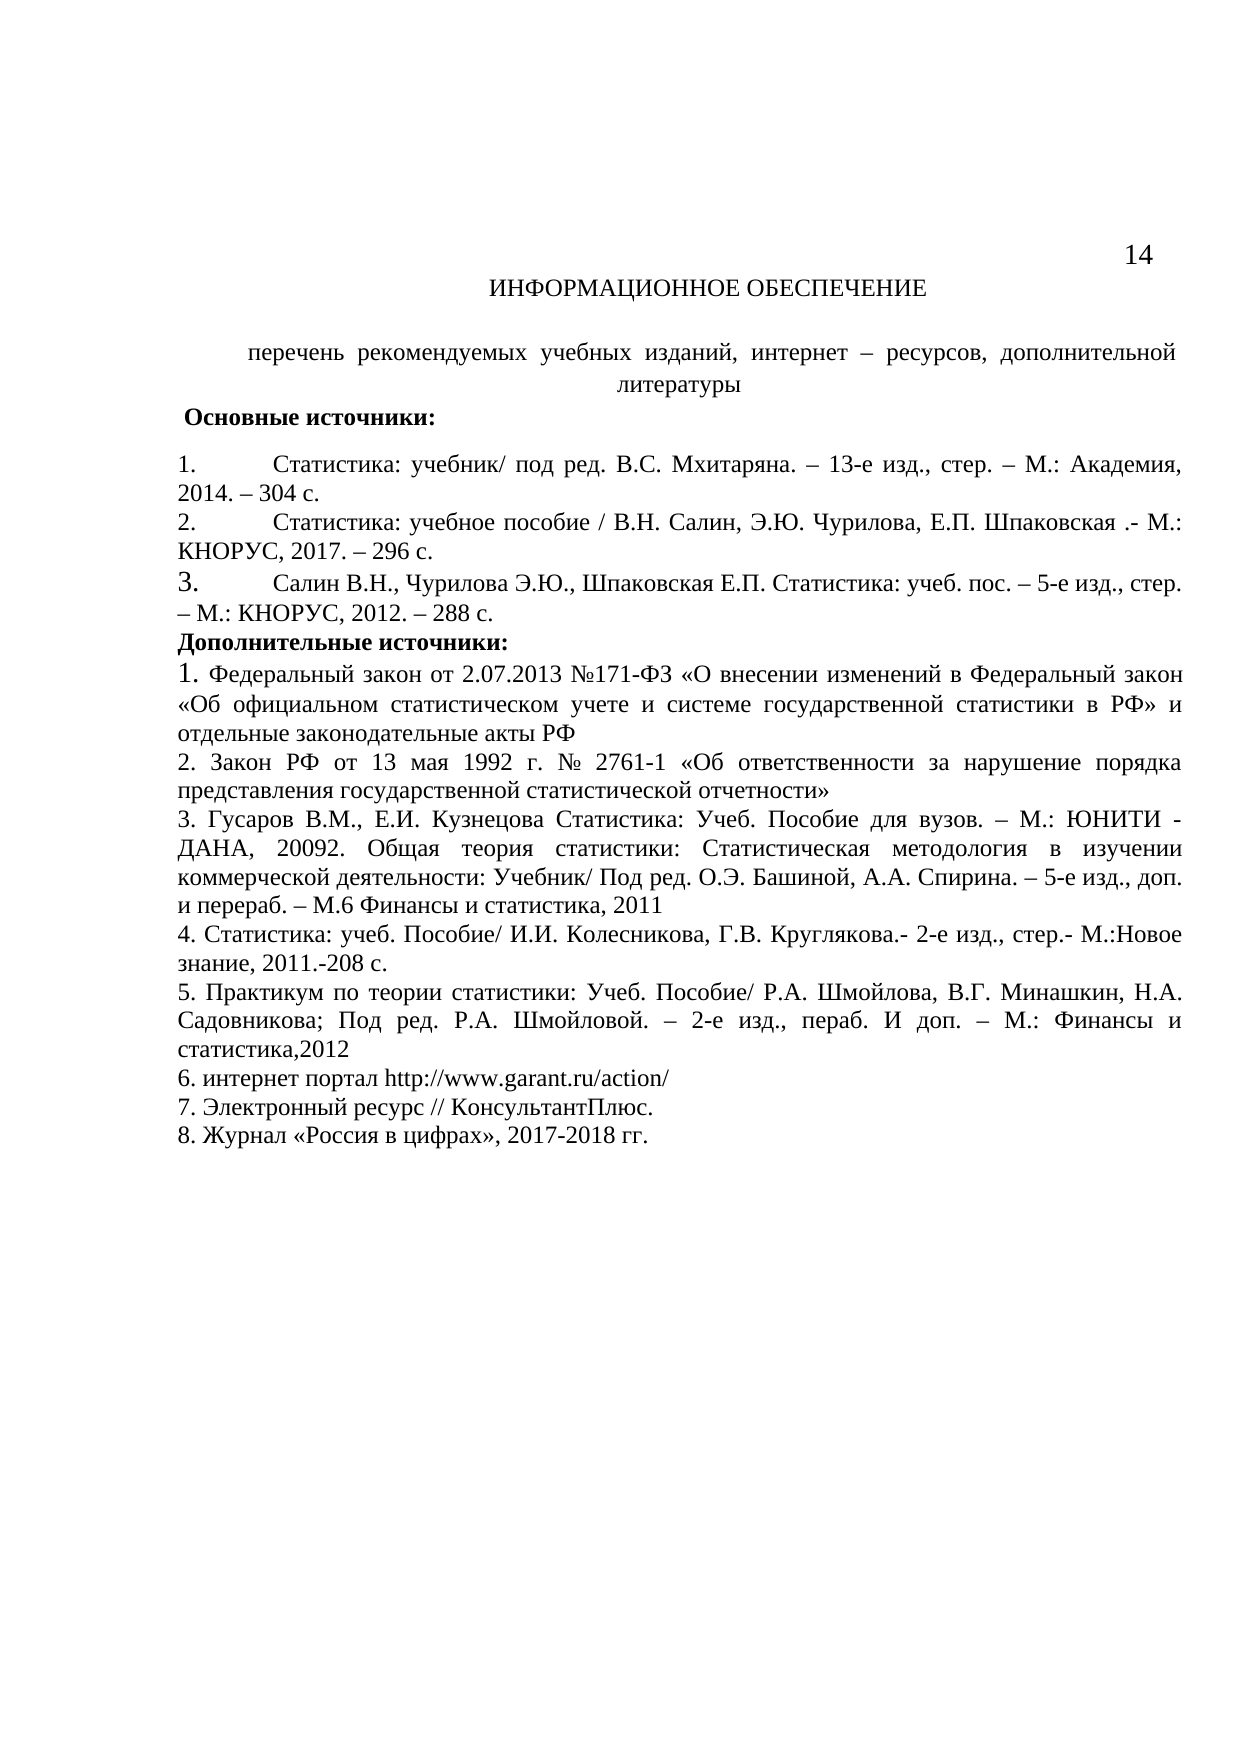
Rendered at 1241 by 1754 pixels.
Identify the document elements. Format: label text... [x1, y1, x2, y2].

list Статистика: учебное пособие / В.Н. Салин, Э.Ю. Чурилова, Е.П. Шпаковская .- М.: КНОРУС, 2017. – 296 с. [177, 507, 1183, 564]
text 1. Федеральный закон от 2.07.2013 №171-ФЗ «О внесении изменений в Федеральный закон «Об официальном статистическом учете и системе государственной статистики в РФ» и отдельные законодательные акты РФ [177, 656, 1183, 747]
text 14 [177, 237, 1153, 270]
text 5. Практикум по теории статистики: Учеб. Пособие/ Р.А. Шмойлова, В.Г. Минашкин, Н.А. Садовникова; Под ред. Р.А. Шмойловой. – 2-е изд., пераб. И доп. – М.: Финансы и статистика,2012 [177, 977, 1183, 1063]
text перечень рекомендуемых учебных изданий, интернет – ресурсов, дополнительной литературы [235, 337, 1177, 397]
text 2. Закон РФ от 13 мая . № 2761-1 «Об ответственности за нарушение порядка представления государственной статистической отчетности» [177, 747, 1183, 804]
list Салин В.Н., Чурилова Э.Ю., Шпаковская Е.П. Статистика: учеб. пос. – 5-е изд., стер. – М.: КНОРУС, 2012. – 288 с. [177, 564, 1183, 627]
text Основные источники: [177, 402, 1183, 431]
text ИНФОРМАЦИОННОЕ ОБЕСПЕЧЕНИЕ [232, 273, 1183, 302]
text 7. Электронный ресурс // КонсультантПлюс. [177, 1092, 1183, 1120]
text 4. Статистика: учеб. Пособие/ И.И. Колесникова, Г.В. Круглякова.- 2-е изд., стер.- М.:Новое знание, 2011.-208 с. [177, 919, 1183, 977]
text 8. Журнал «Россия в цифрах», 2017-2018 гг. [177, 1120, 1183, 1149]
list Статистика: учебник/ под ред. В.С. Мхитаряна. – 13-е изд., стер. – М.: Академия, 2014. – 304 с. [177, 449, 1183, 507]
text Дополнительные источники: [177, 627, 1183, 656]
text 3. Гусаров В.М., Е.И. Кузнецова Статистика: Учеб. Пособие для вузов. – М.: ЮНИТИ - ДАНА, 20092. Общая теория статистики: Статистическая методология в изучении коммерческой деятельности: Учебник/ Под ред. О.Э. Башиной, А.А. Спирина. – 5-е изд., доп. и перераб. – М.6 Финансы и статистика, 2011 [177, 804, 1183, 919]
text 6. интернет портал http://www.garant.ru/action/ [177, 1063, 1183, 1092]
